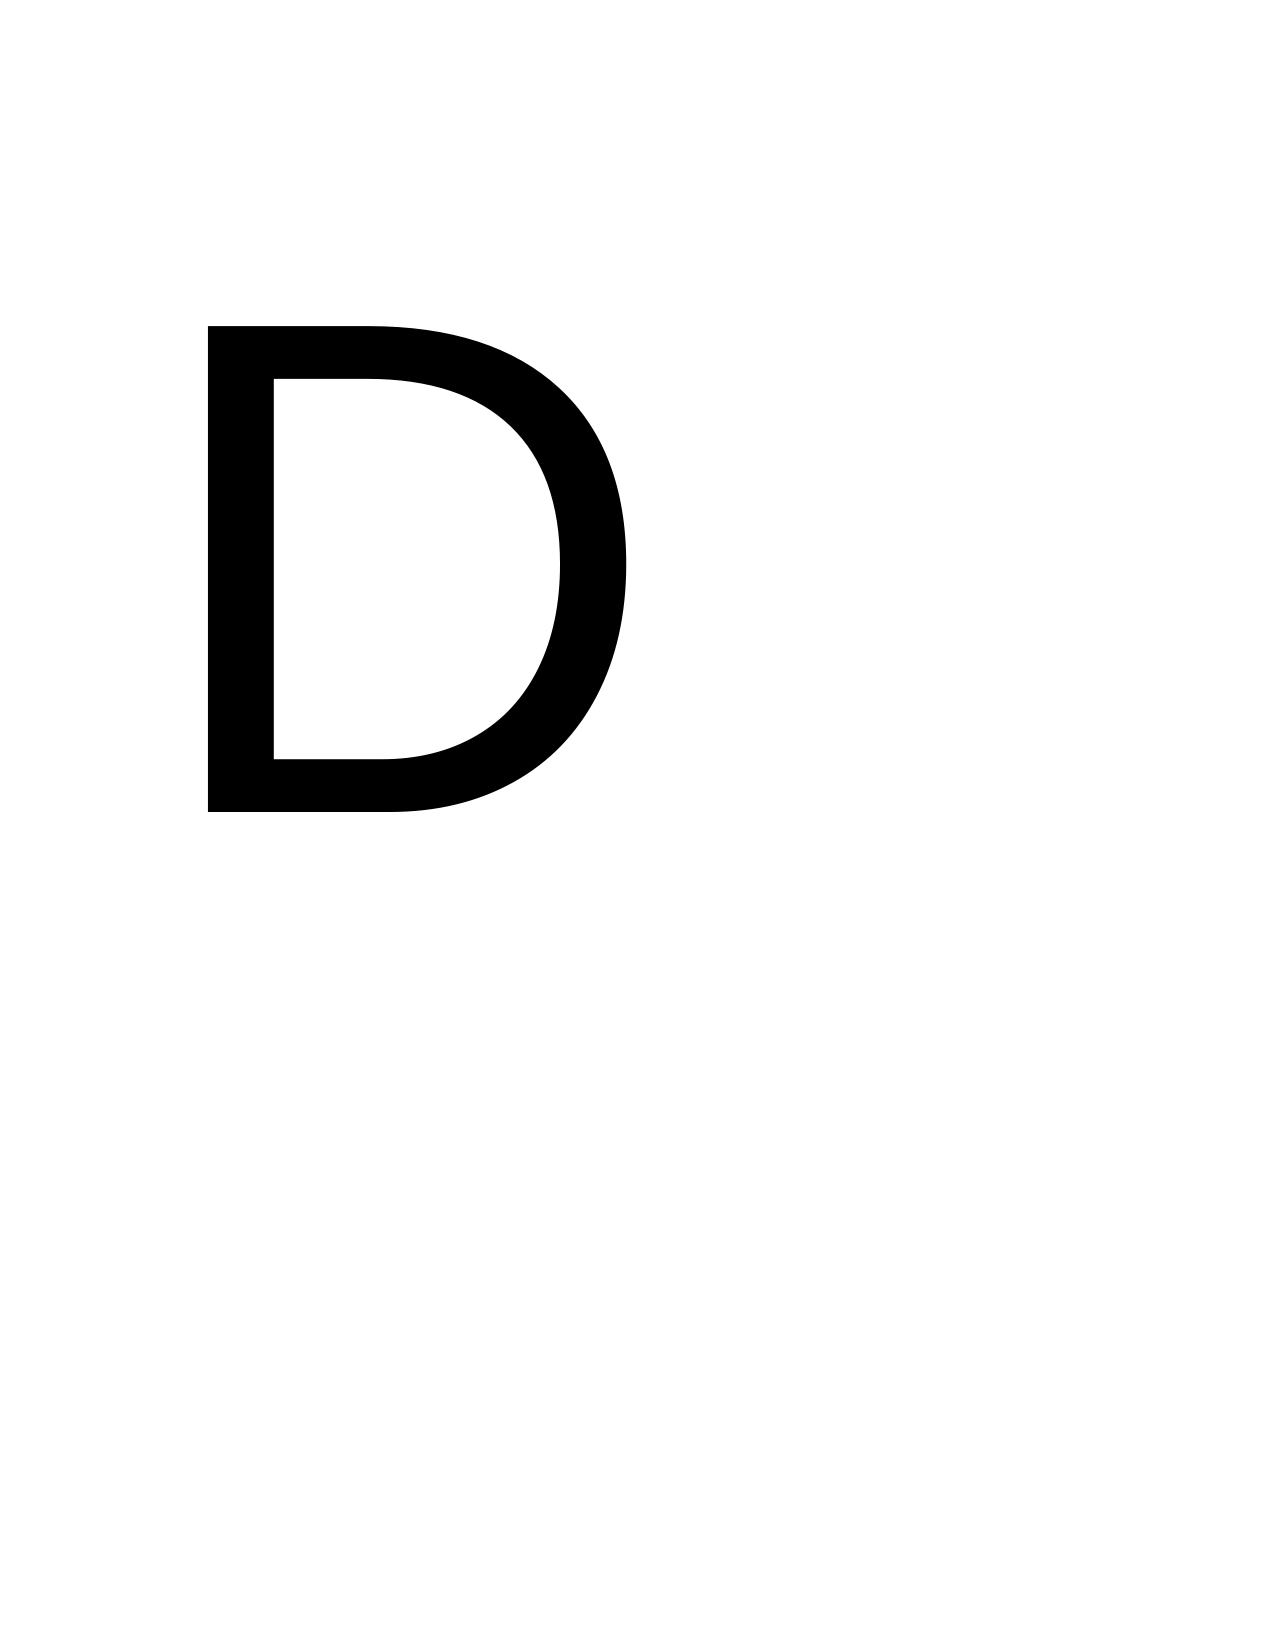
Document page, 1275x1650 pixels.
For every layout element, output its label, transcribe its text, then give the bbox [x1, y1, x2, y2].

text DREAM NAILS [150, 150, 1125, 962]
